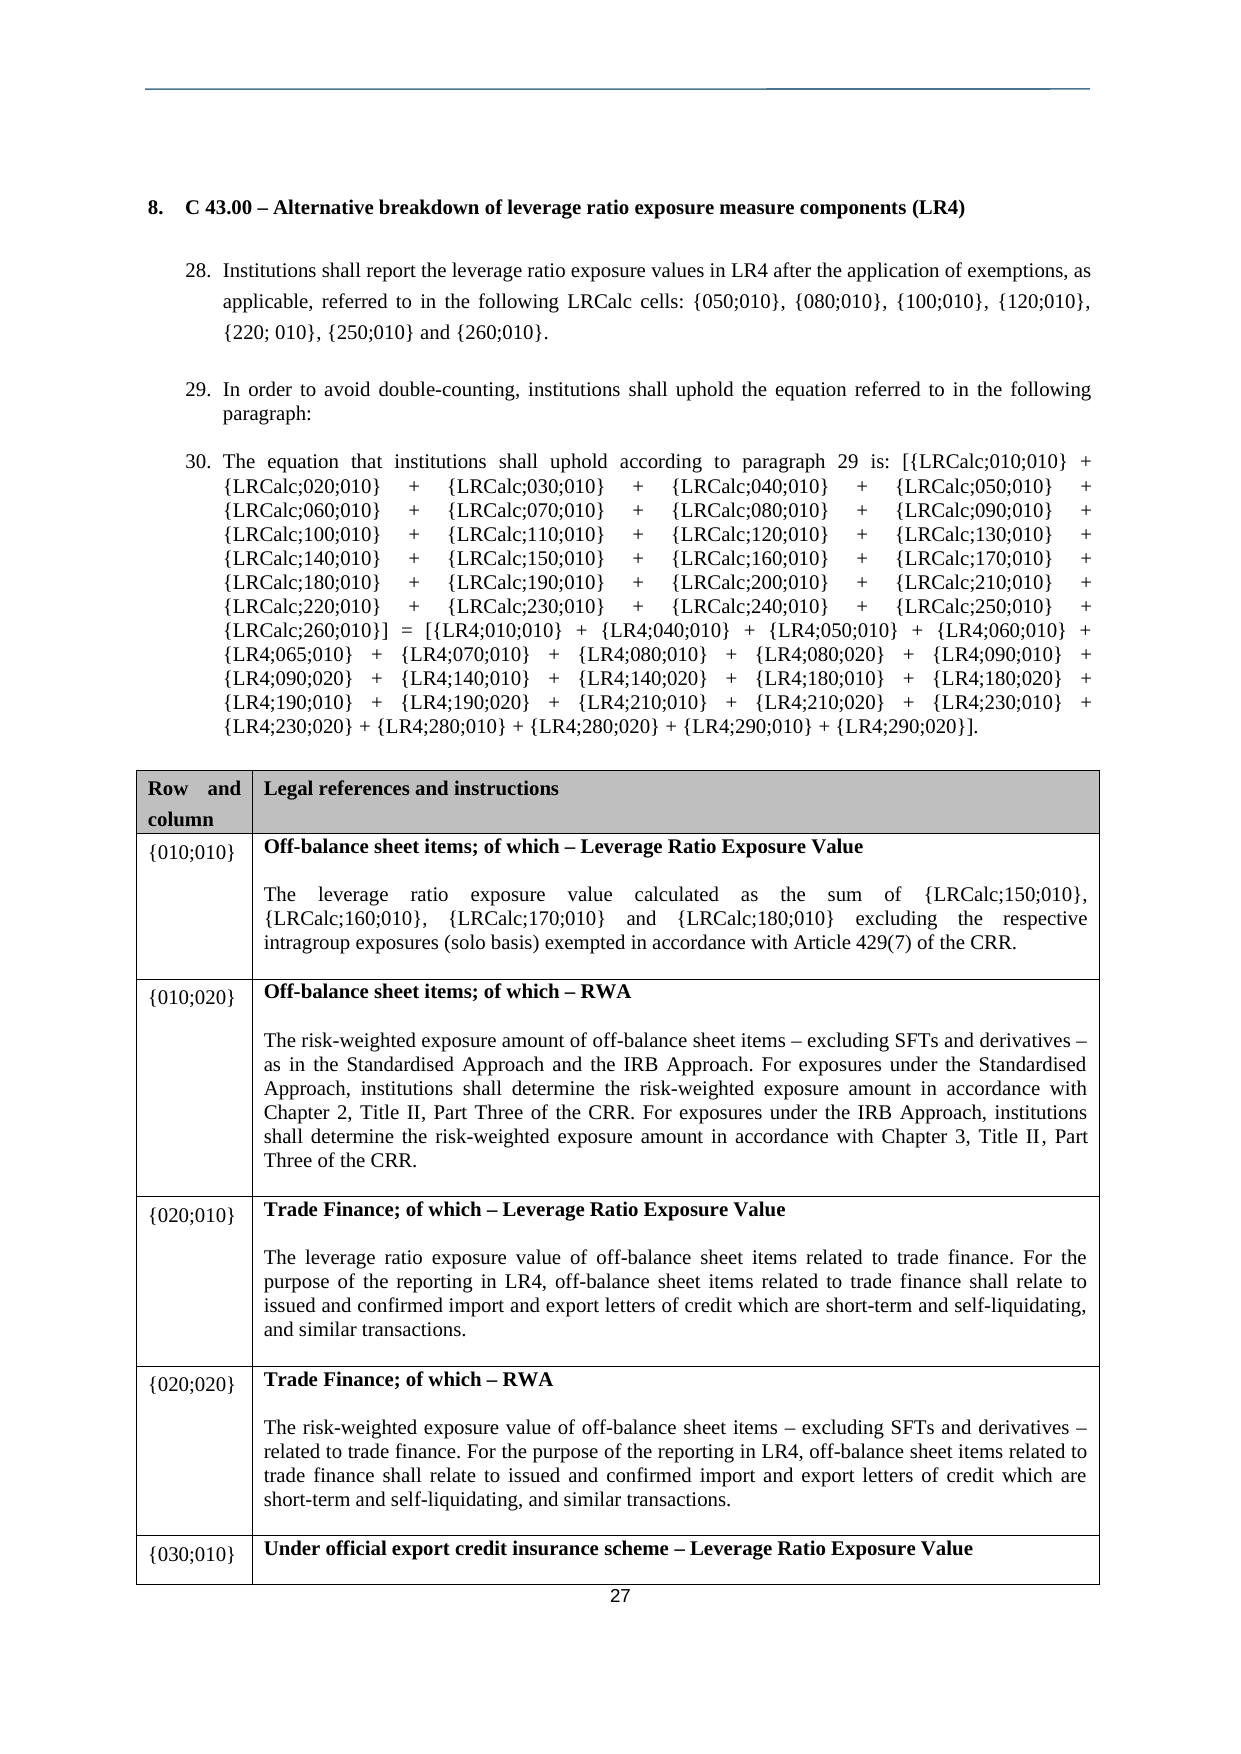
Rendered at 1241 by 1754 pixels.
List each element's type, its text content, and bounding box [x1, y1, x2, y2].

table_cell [253, 1536, 1099, 1584]
text 28. Institutions shall report the leverage ratio exposure values in LR4 after the application of exemptions, as applicable, referred to in the following LRCalc cells: {050;010}, {080;010}, {100;010}, {120;010}, {220; 010}, {250;010} and {260;010}. [185, 252, 1092, 346]
table_cell {010;010} [137, 834, 252, 978]
table_cell {010;020} [137, 980, 252, 1196]
table_cell Off-balance sheet items; of which – Leverage Ratio Exposure Value The leverage ratio exposure value calculated as the sum of {LRCalc;150;010}, {LRCalc;160;010}, {LRCalc;170;010} and {LRCalc;180;010} excluding the respective intragroup exposures (solo basis) exempted in accordance with Article 429(7) of the CRR. [253, 834, 1099, 978]
table_header Row and column [137, 771, 252, 833]
table_cell {020;020} [137, 1367, 252, 1535]
table_cell {030;010} [137, 1536, 252, 1584]
table_cell Trade Finance; of which – Leverage Ratio Exposure Value The leverage ratio exposure value of off-balance sheet items related to trade finance. For the purpose of the reporting in LR4, off-balance sheet items related to trade finance shall relate to issued and confirmed import and export letters of credit which are short-term and self-liquidating, and similar transactions. [253, 1197, 1099, 1366]
table_header Legal references and instructions [253, 771, 1099, 833]
text 30. The equation that institutions shall uphold according to paragraph 29 is: [{LRCalc;010;010} + {LRCalc;020;010} + {LRCalc;030;010} + {LRCalc;040;010} + {LRCalc;050;010} + {LRCalc;060;010} + {LRCalc;070;010} + {LRCalc;080;010} + {LRCalc;090;010} + {LRCalc;100;010} + {LRCalc;110;010} + {LRCalc;120;010} + {LRCalc;130;010} + {LRCalc;140;010} + {LRCalc;150;010} + {LRCalc;160;010} + {LRCalc;170;010} + {LRCalc;180;010} + {LRCalc;190;010} + {LRCalc;200;010} + {LRCalc;210;010} + {LRCalc;220;010} + {LRCalc;230;010} + {LRCalc;240;010} + {LRCalc;250;010} + {LRCalc;260;010}] = [{LR4;010;010} + {LR4;040;010} + {LR4;050;010} + {LR4;060;010} + {LR4;065;010} + {LR4;070;010} + {LR4;080;010} + {LR4;080;020} + {LR4;090;010} + {LR4;090;020} + {LR4;140;010} + {LR4;140;020} + {LR4;180;010} + {LR4;180;020} + {LR4;190;010} + {LR4;190;020} + {LR4;210;010} + {LR4;210;020} + {LR4;230;010} + {LR4;230;020} + {LR4;280;010} + {LR4;280;020} + {LR4;290;010} + {LR4;290;020}]. [185, 449, 1092, 738]
table_cell Trade Finance; of which – RWA The risk-weighted exposure value of off-balance sheet items – excluding SFTs and derivatives – related to trade finance. For the purpose of the reporting in LR4, off-balance sheet items related to trade finance shall relate to issued and confirmed import and export letters of credit which are short-term and self-liquidating, and similar transactions. [253, 1367, 1099, 1535]
text 8. C 43.00 – Alternative breakdown of leverage ratio exposure measure components (LR4) [148, 190, 1092, 221]
text 29. In order to avoid double-counting, institutions shall uphold the equation referred to in the following paragraph: [185, 377, 1092, 425]
table_cell {020;010} [137, 1197, 252, 1366]
table_cell Off-balance sheet items; of which – RWA The risk-weighted exposure amount of off-balance sheet items – excluding SFTs and derivatives – as in the Standardised Approach and the IRB Approach. For exposures under the Standardised Approach, institutions shall determine the risk-weighted exposure amount in accordance with Chapter 2, Title II, Part Three of the CRR. For exposures under the IRB Approach, institutions shall determine the risk-weighted exposure amount in accordance with Chapter 3, Title II, Part Three of the CRR. [253, 980, 1099, 1196]
